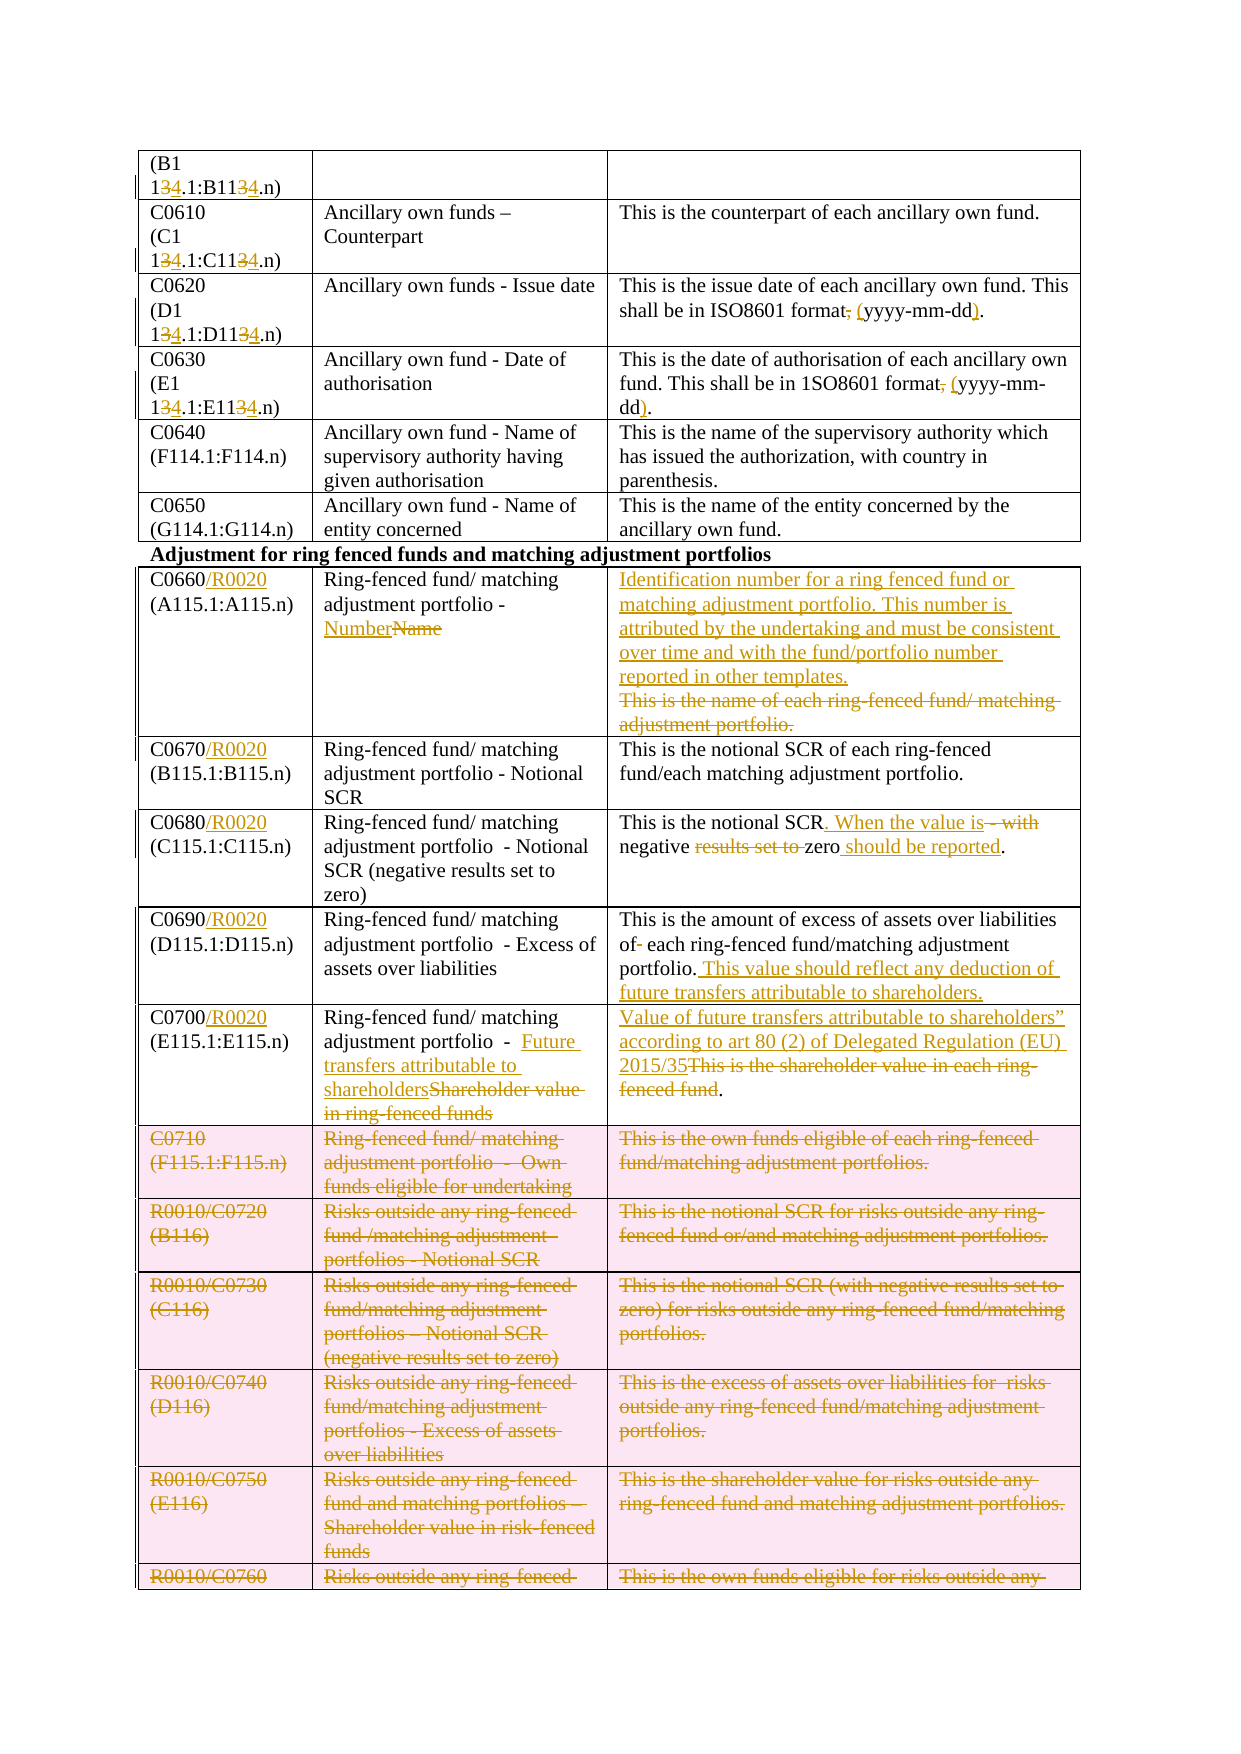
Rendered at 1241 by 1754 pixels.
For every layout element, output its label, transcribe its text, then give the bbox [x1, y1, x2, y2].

table_cell C0700 (E115.1:E115.n) [139, 1005, 312, 1125]
table_cell Ancillary own funds - Issue date [313, 274, 607, 346]
table_cell Ring-fenced fund/ matching adjustment portfolio - Excess of assets over liabilities [313, 908, 607, 1004]
table_cell This is the notional SCR of each ring-fenced fund/each matching adjustment portfolio. [608, 737, 1080, 809]
table_cell This is the date of authorisation of each ancillary own fund. This shall be in 1SO8601 format yyyy-mm-dd. [608, 347, 1080, 419]
table_cell This is the notional SCR negative zero. [608, 810, 1080, 906]
table_cell C0620 (D11.1:D11.n) [139, 274, 312, 346]
table_cell Ring-fenced fund/ matching adjustment portfolio - Notional SCR [313, 737, 607, 809]
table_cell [608, 151, 1080, 199]
table_cell C0680 (C115.1:C115.n) [139, 810, 312, 906]
table_cell Ancillary own funds – Counterpart [313, 200, 607, 272]
table_cell Ancillary own fund - Date of authorisation [313, 347, 607, 419]
table_cell C0630 (E11.1:E11.n) [139, 347, 312, 419]
table_cell C0600 (B11.1:B11.n) [139, 151, 312, 199]
table_cell Ring-fenced fund/ matching adjustment portfolio - [313, 568, 607, 736]
table_cell C0640 (F114.1:F114.n) [139, 420, 312, 492]
table_cell C0660 (A115.1:A115.n) [139, 568, 312, 736]
table_cell C0690 (D115.1:D115.n) [139, 908, 312, 1004]
table_cell Adjustment for ring fenced funds and matching adjustment portfolios [139, 542, 1080, 566]
table_cell Ring-fenced fund/ matching adjustment portfolio - [313, 1005, 607, 1125]
table_cell This is the amount of excess of assets over liabilities of each ring-fenced fund/matching adjustment portfolio. [608, 908, 1080, 1004]
table_cell This is the name of the supervisory authority which has issued the authorization, with country in parenthesis. [608, 420, 1080, 492]
table_cell This is the name of the entity concerned by the ancillary own fund. [608, 493, 1080, 541]
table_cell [313, 151, 607, 199]
table_cell Ancillary own fund - Name of entity concerned [313, 493, 607, 541]
table_cell C0670 (B115.1:B115.n) [139, 737, 312, 809]
table_cell This is the counterpart of each ancillary own fund. [608, 200, 1080, 272]
table_cell C0610 (C11.1:C11.n) [139, 200, 312, 272]
table_cell Ring-fenced fund/ matching adjustment portfolio - Notional SCR (negative results set to zero) [313, 810, 607, 906]
table_cell [608, 568, 1080, 736]
table_cell . [608, 1005, 1080, 1125]
table_cell C0650 (G114.1:G114.n) [139, 493, 312, 541]
table_cell Ancillary own fund - Name of supervisory authority having given authorisation [313, 420, 607, 492]
table_cell This is the issue date of each ancillary own fund. This shall be in ISO8601 format yyyy-mm-dd. [608, 274, 1080, 346]
